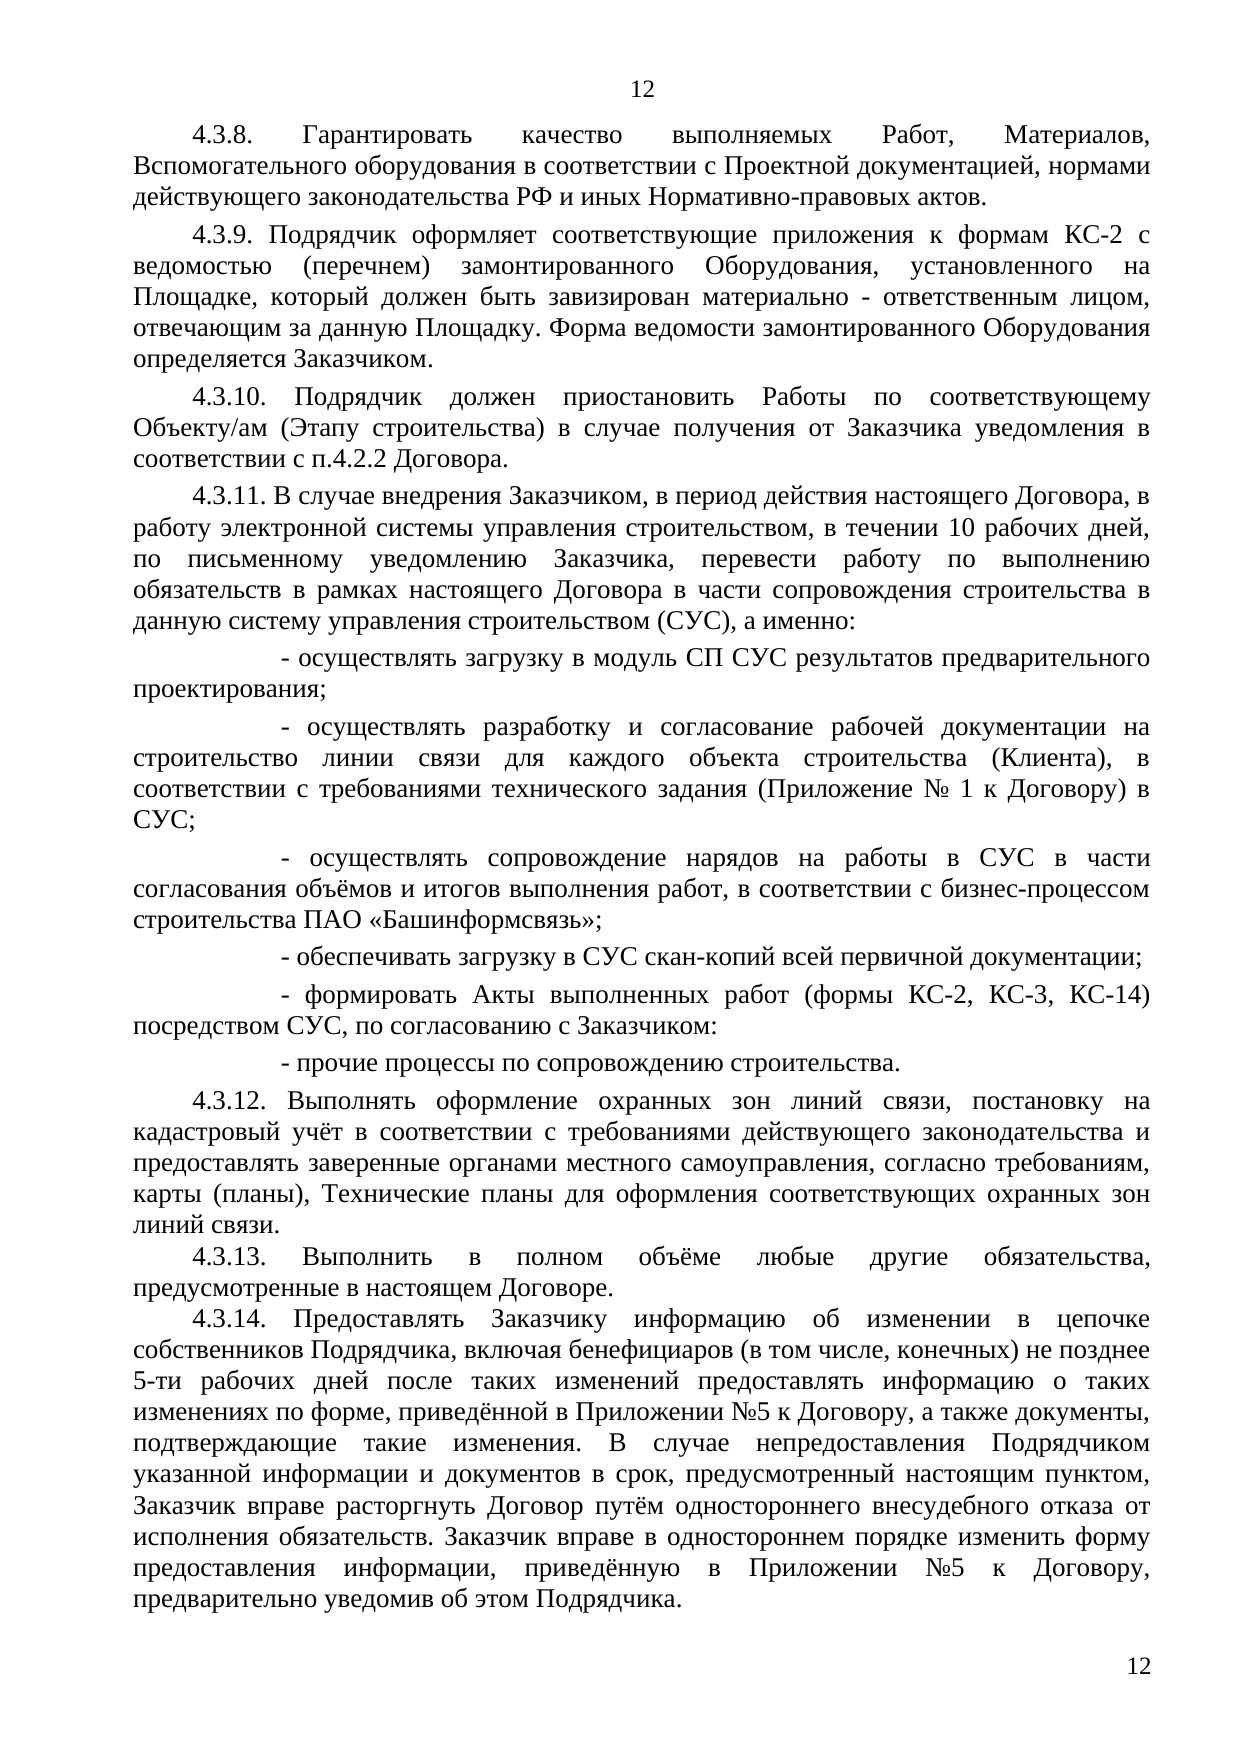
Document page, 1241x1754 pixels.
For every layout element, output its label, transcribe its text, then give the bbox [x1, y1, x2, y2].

text 4.3.8. Гарантировать качество выполняемых Работ, Материалов, Вспомогательного оборудования в соответствии с Проектной документацией, нормами действующего законодательства РФ и иных Нормативно-правовых актов. [133, 118, 1152, 212]
text - осуществлять разработку и согласование рабочей документации на строительство линии связи для каждого объекта строительства (Клиента), в соответствии с требованиями технического задания (Приложение № 1 к Договору) в СУС; [133, 710, 1152, 834]
text - формировать Акты выполненных работ (формы КС-2, КС-3, КС-14) посредством СУС, по согласованию с Заказчиком: [133, 978, 1152, 1040]
text 4.3.11. В случае внедрения Заказчиком, в период действия настоящего Договора, в работу электронной системы управления строительством, в течении 10 рабочих дней, по письменному уведомлению Заказчика, перевести работу по выполнению обязательств в рамках настоящего Договора в части сопровождения строительства в данную систему управления строительством (СУС), а именно: [133, 479, 1152, 635]
text 4.3.12. Выполнять оформление охранных зон линий связи, постановку на кадастровый учёт в соответствии с требованиями действующего законодательства и предоставлять заверенные органами местного самоуправления, согласно требованиям, карты (планы), Технические планы для оформления соответствующих охранных зон линий связи. [133, 1084, 1152, 1239]
text - прочие процессы по сопровождению строительства. [133, 1046, 1152, 1078]
text 4.3.10. Подрядчик должен приостановить Работы по соответствующему Объекту/ам (Этапу строительства) в случае получения от Заказчика уведомления в соответствии с п.4.2.2 Договора. [133, 380, 1152, 473]
text 4.3.13. Выполнить в полном объёме любые другие обязательства, предусмотренные в настоящем Договоре. [133, 1239, 1152, 1302]
text 4.3.9. Подрядчик оформляет соответствующие приложения к формам КС-2 с ведомостью (перечнем) замонтированного Оборудования, установленного на Площадке, который должен быть завизирован материально - ответственным лицом, отвечающим за данную Площадку. Форма ведомости замонтированного Оборудования определяется Заказчиком. [133, 218, 1152, 373]
text - осуществлять сопровождение нарядов на работы в СУС в части согласования объёмов и итогов выполнения работ, в соответствии с бизнес-процессом строительства ПАО «Башинформсвязь»; [133, 841, 1152, 934]
list 4.3.14. Предоставлять Заказчику информацию об изменении в цепочке собственников Подрядчика, включая бенефициаров (в том числе, конечных) не позднее 5-ти рабочих дней после таких изменений предоставлять информацию о таких изменениях по форме, приведённой в Приложении №5 к Договору, а также документы, подтверждающие такие изменения. В случае непредоставления Подрядчиком указанной информации и документов в срок, предусмотренный настоящим пунктом, Заказчик вправе расторгнуть Договор путём одностороннего внесудебного отказа от исполнения обязательств. Заказчик вправе в одностороннем порядке изменить форму предоставления информации, приведённую в Приложении №5 к Договору, предварительно уведомив об этом Подрядчика. [133, 1302, 1152, 1613]
text - обеспечивать загрузку в СУС скан-копий всей первичной документации; [133, 941, 1152, 972]
text - осуществлять загрузку в модуль СП СУС результатов предварительного проектирования; [133, 641, 1152, 704]
